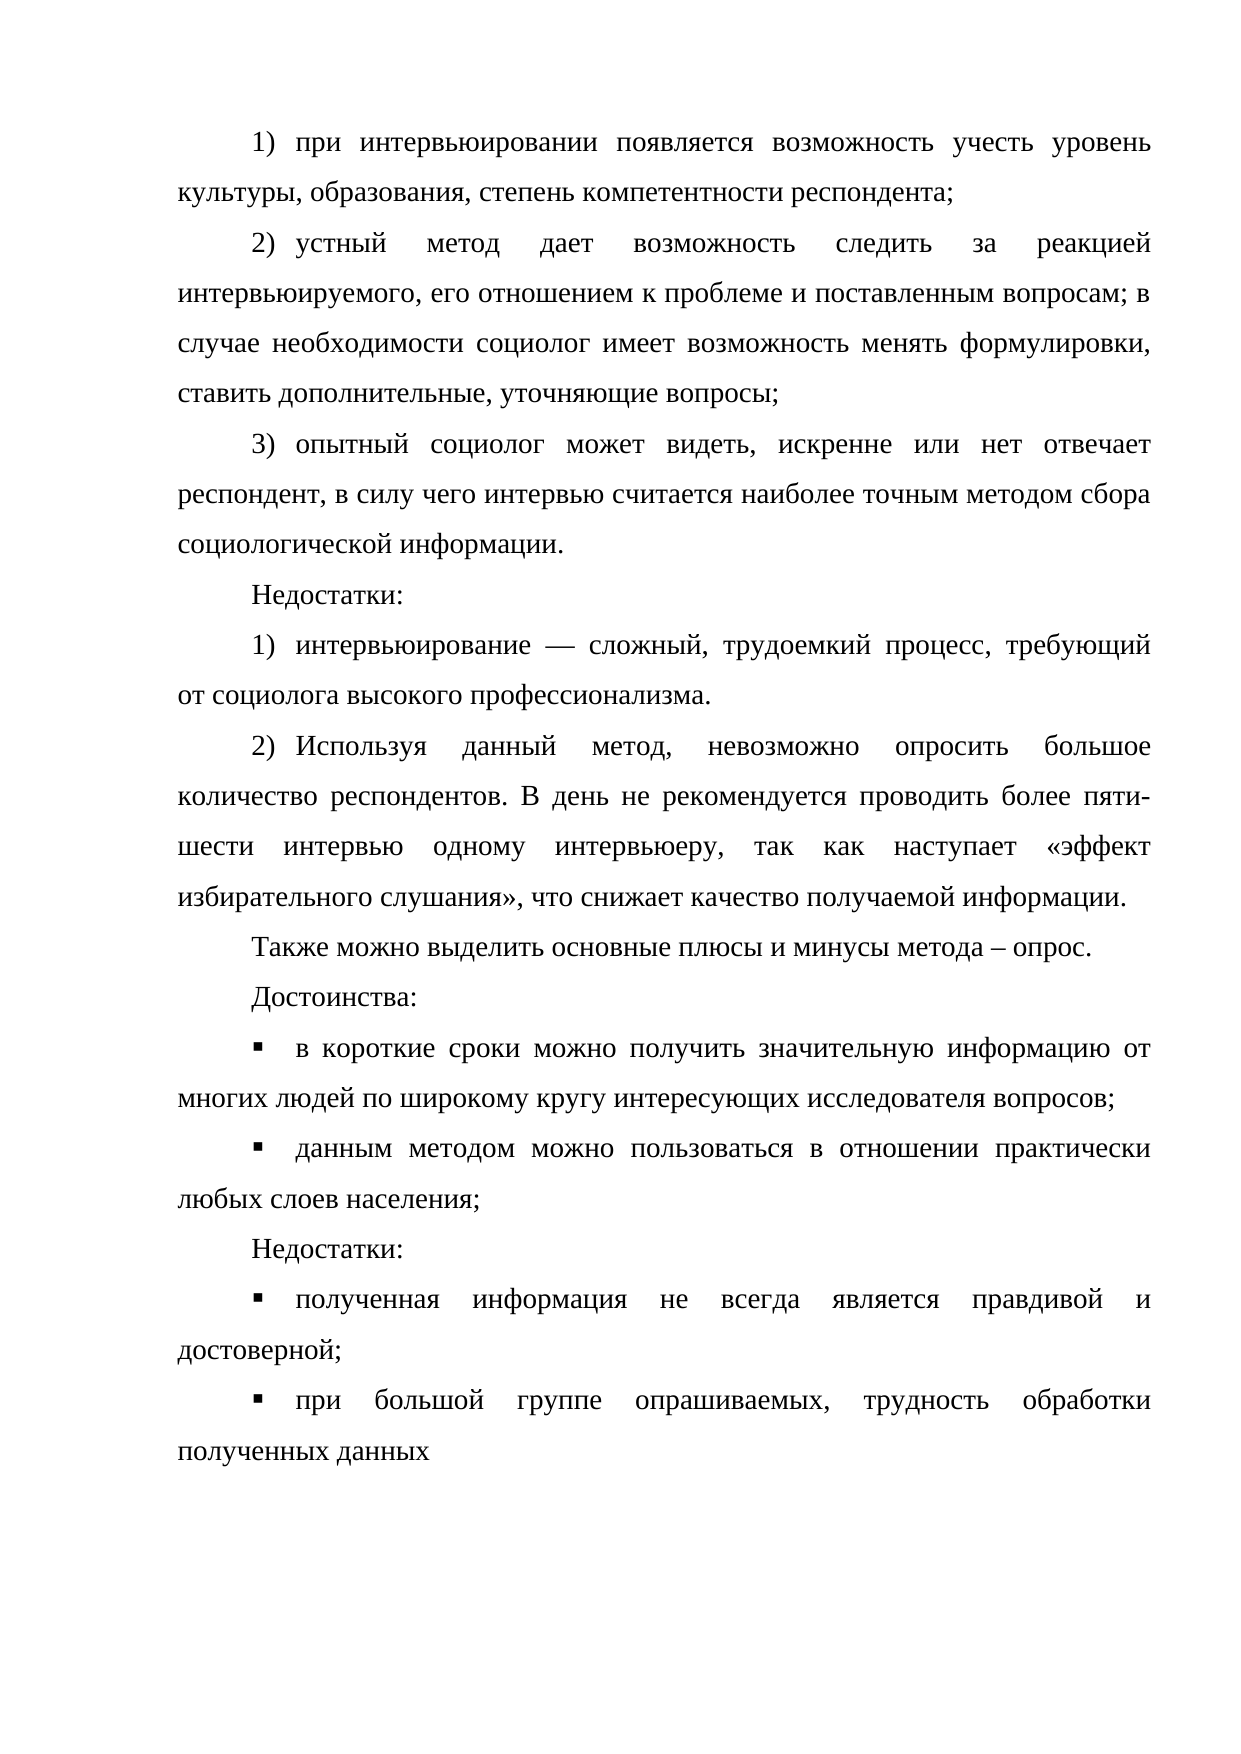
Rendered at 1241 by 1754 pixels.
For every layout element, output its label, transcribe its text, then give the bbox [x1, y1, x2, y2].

text Недостатки: [177, 577, 1152, 610]
list в короткие сроки можно получить значительную информацию от многих людей по широкому кругу интересующих исследователя вопросов; [177, 1030, 1152, 1114]
list данным методом можно пользоваться в отношении практически любых слоев населения; [177, 1130, 1152, 1214]
list интервьюирование — сложный, трудоемкий процесс, требующий от социолога высокого профессионализма. [177, 627, 1152, 711]
text Недостатки: [177, 1231, 1152, 1265]
list устный метод дает возможность следить за реакцией интервьюируемого, его отношением к проблеме и поставленным вопросам; в случае необходимости социолог имеет возможность менять формулировки, ставить дополнительные, уточняющие вопросы; [177, 225, 1152, 409]
text Также можно выделить основные плюсы и минусы метода – опрос. [177, 929, 1152, 963]
list при интервьюировании появляется возможность учесть уровень культуры, образования, степень компетентности респондента; [177, 124, 1152, 208]
list опытный социолог может видеть, искренне или нет отвечает респондент, в силу чего интервью считается наиболее точным методом сбора социологической информации. [177, 426, 1152, 560]
text Достоинства: [177, 979, 1152, 1013]
list Используя данный метод, невозможно опросить большое количество респондентов. В день не рекомендуется проводить более пяти-шести интервью одному интервьюеру, так как наступает «эффект избирательного слушания», что снижает качество получаемой информации. [177, 728, 1152, 912]
list при большой группе опрашиваемых, трудность обработки полученных данных [177, 1382, 1152, 1466]
list полученная информация не всегда является правдивой и достоверной; [177, 1281, 1152, 1365]
